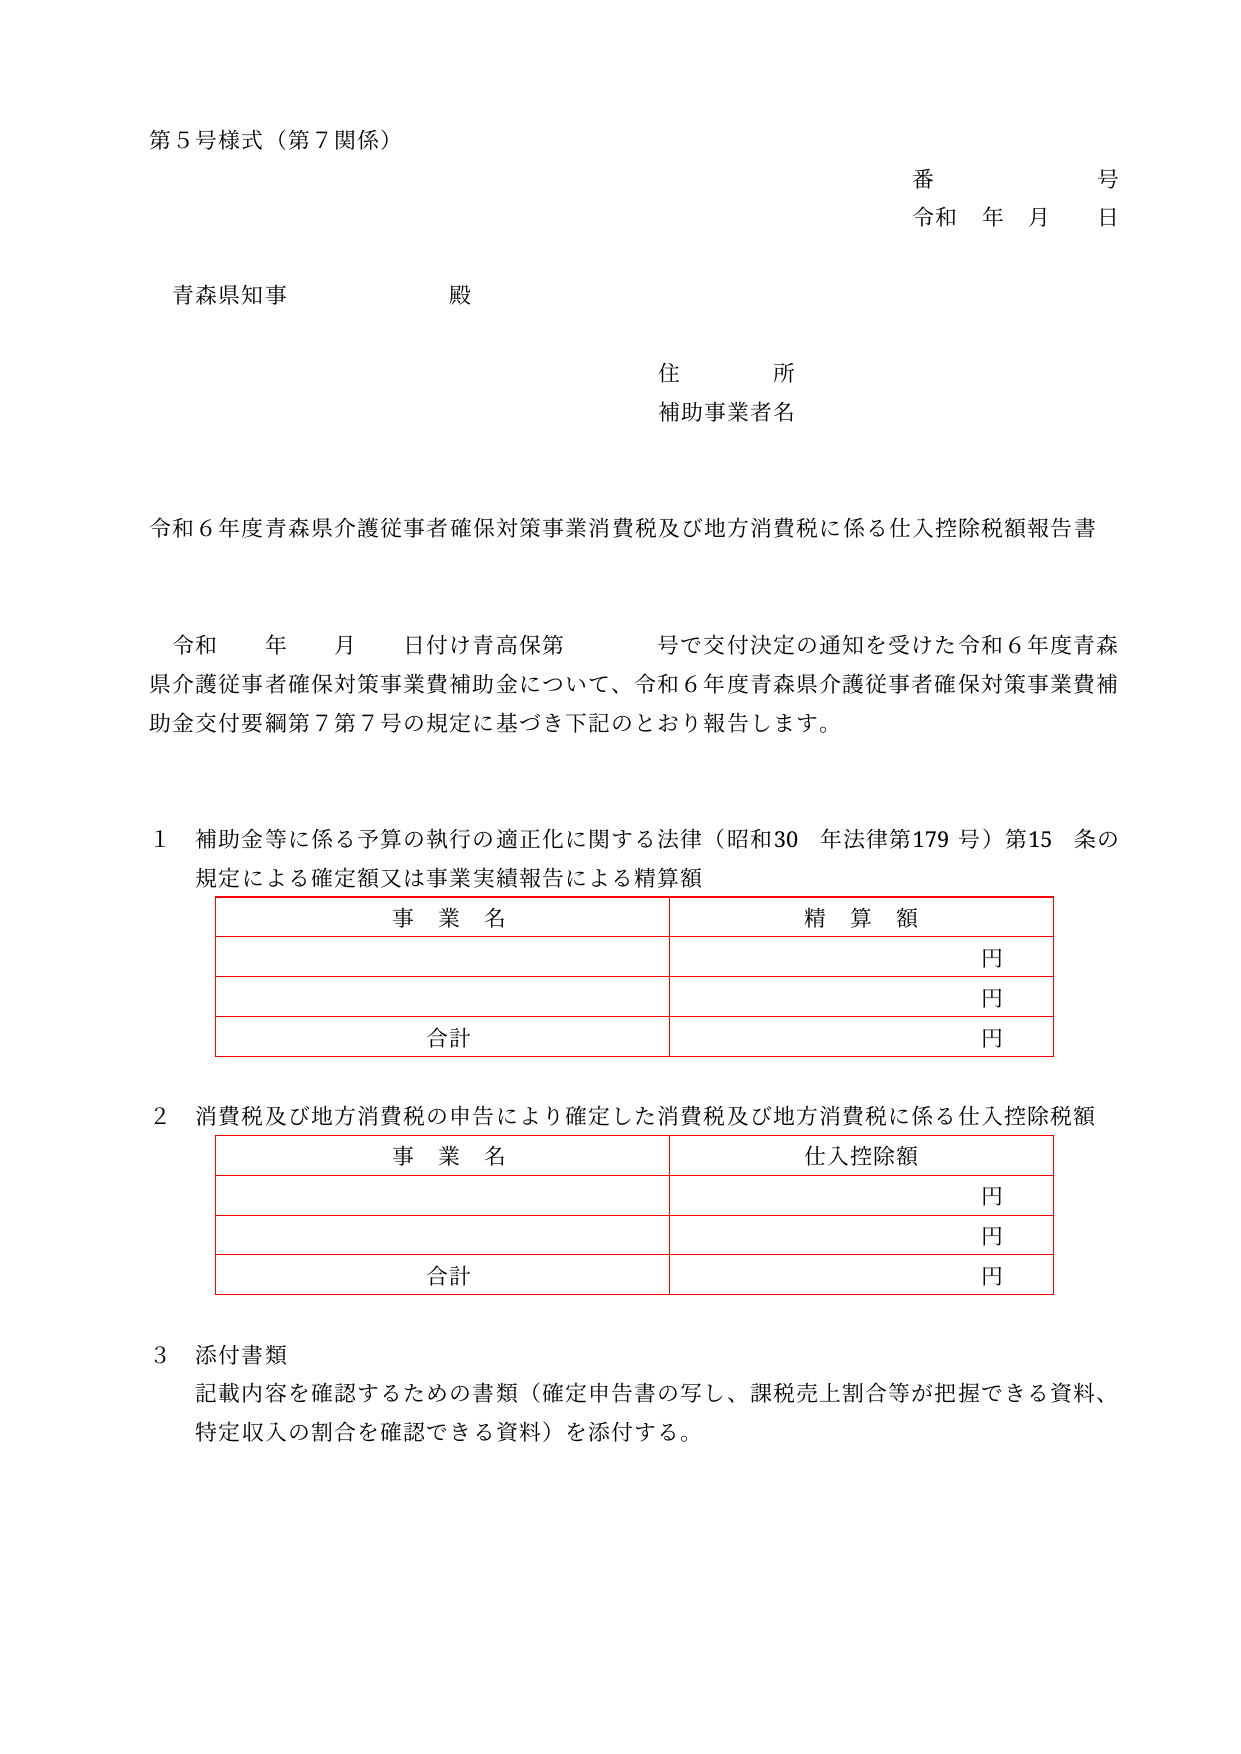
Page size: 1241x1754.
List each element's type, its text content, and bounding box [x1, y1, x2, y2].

text 令和 年 月 日 [149, 197, 1121, 236]
table_cell 円 [670, 1216, 1053, 1254]
text 住 所 [149, 352, 1121, 391]
text 番 号 [149, 158, 1121, 197]
table_cell [216, 1216, 669, 1254]
table_header 事 業 名 [216, 898, 669, 936]
table_header 事 業 名 [216, 1136, 669, 1174]
text 令和６年度青森県介護従事者確保対策事業消費税及び地方消費税に係る仕入控除税額報告書 [149, 508, 1121, 547]
table_cell [216, 1176, 669, 1214]
table_header 精 算 額 [670, 898, 1053, 936]
table_cell [216, 977, 669, 1016]
table_cell 合計 [216, 1255, 669, 1294]
table_cell 円 [670, 1255, 1053, 1294]
text ３ 添付書類 [149, 1334, 1121, 1373]
table_header 仕入控除額 [670, 1136, 1053, 1174]
table_cell [216, 937, 669, 976]
table_cell 円 [670, 1176, 1053, 1214]
text 記載内容を確認するための書類（確定申告書の写し、課税売上割合等が把握できる資料、 [149, 1373, 1121, 1412]
table_cell 円 [670, 937, 1053, 976]
text 補助事業者名 [149, 391, 1121, 430]
table_cell 合計 [216, 1017, 669, 1056]
text 第５号様式（第７関係） [149, 119, 1121, 158]
table_cell 円 [670, 1017, 1053, 1056]
table_cell 円 [670, 977, 1053, 1016]
text ２ 消費税及び地方消費税の申告により確定した消費税及び地方消費税に係る仕入控除税額 [149, 1096, 1121, 1135]
text 青森県知事 殿 [149, 275, 1121, 313]
text １ 補助金等に係る予算の執行の適正化に関する法律（昭和30年法律第179号）第15条の規定による確定額又は事業実績報告による精算額 [149, 819, 1121, 896]
text 令和 年 月 日付け青高保第 号で交付決定の通知を受けた令和６年度青森県介護従事者確保対策事業費補助金について、令和６年度青森県介護従事者確保対策事業費補助金交付要綱第７第７号の規定に基づき下記のとおり報告します。 [149, 624, 1121, 741]
text 特定収入の割合を確認できる資料）を添付する。 [172, 1412, 1121, 1451]
